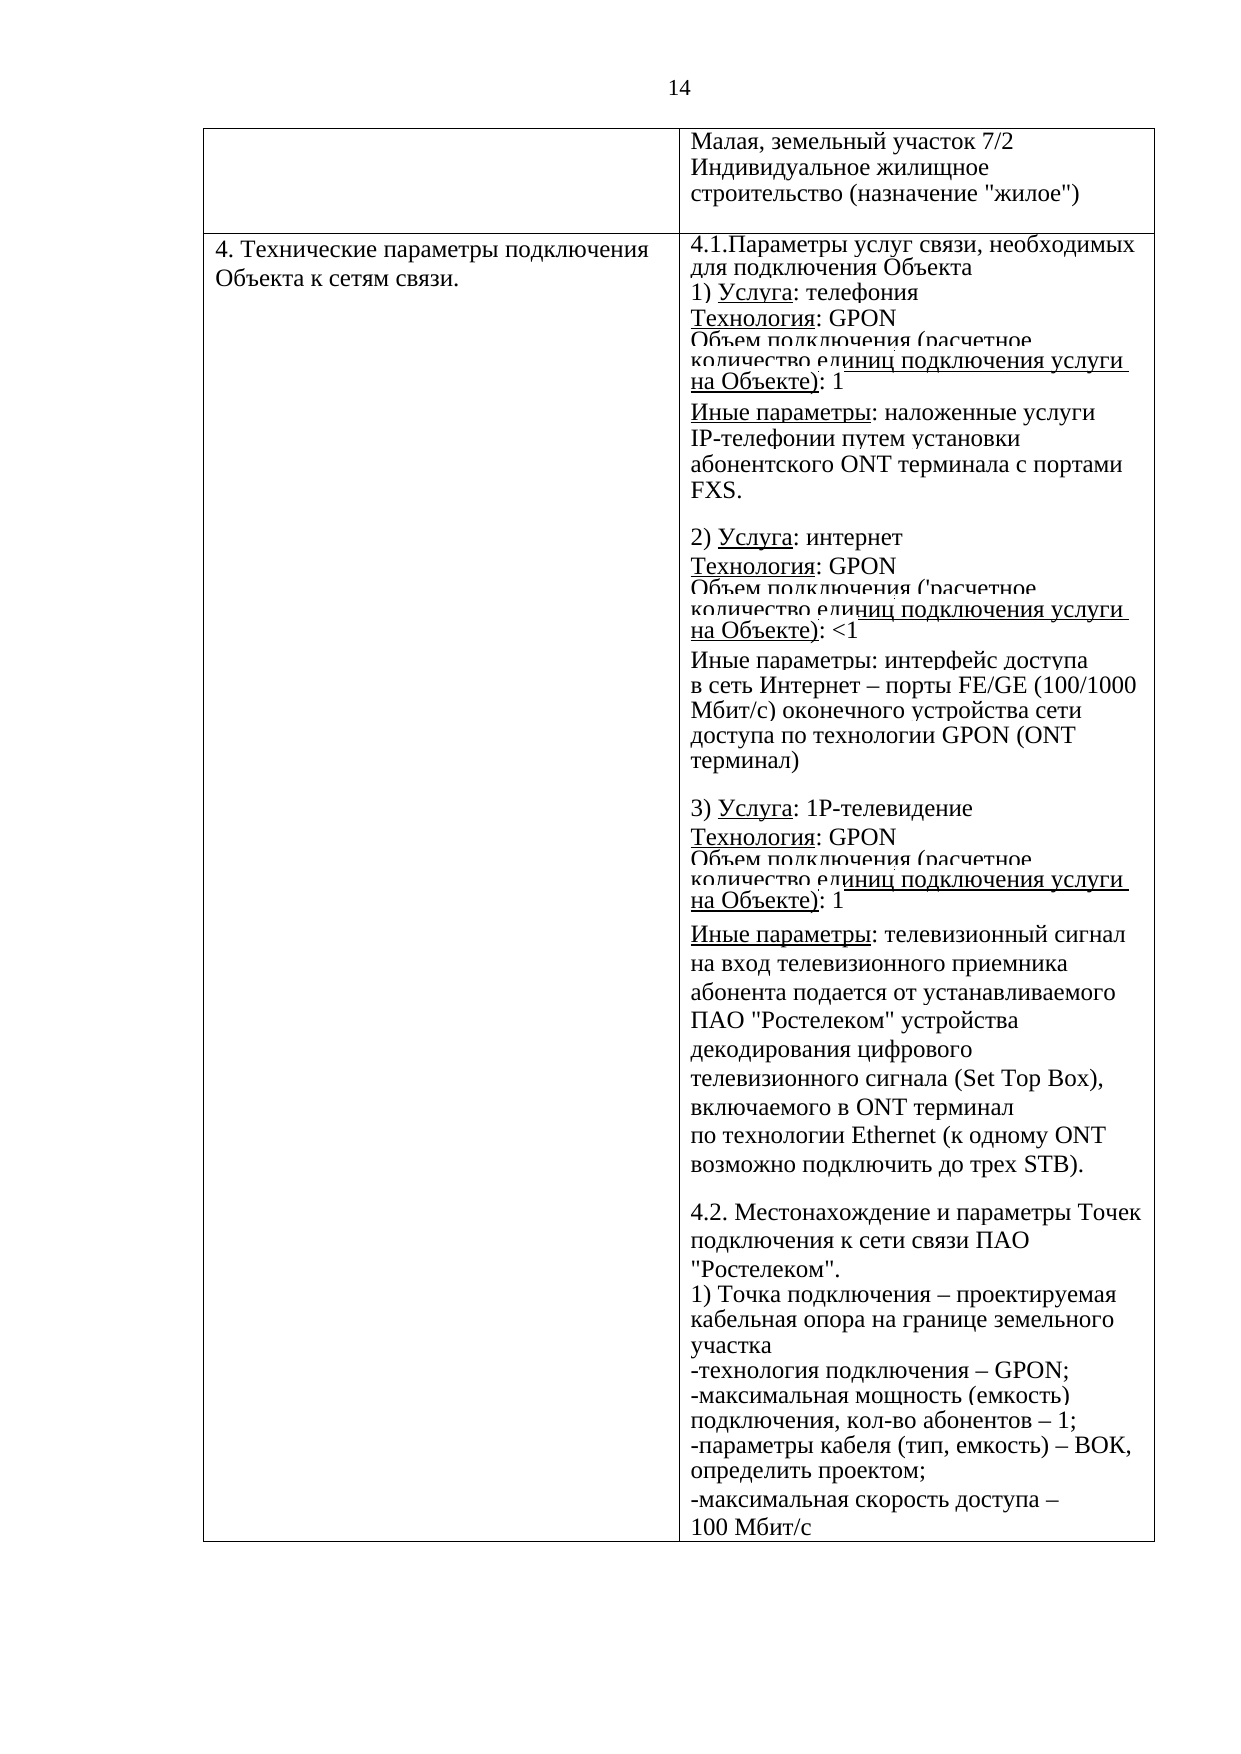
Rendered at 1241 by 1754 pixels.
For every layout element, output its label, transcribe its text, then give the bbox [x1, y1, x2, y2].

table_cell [680, 129, 1154, 233]
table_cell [204, 129, 679, 233]
table_cell 4.1.Параметры услуг связи, необходимых для подключения Объекта 1) Услуга: телефония Технология: GPON Объем подключения (расчетное количество единиц подключения услуги на Объекте): 1 Иные параметры: наложенные услуги IP-телефонии путем установки абонентского ONT терминала с портами FXS. 2) Услуга: интернет Технология: GPON Объем подключения ('расчетное количество единиц подключения услуги на Объекте): <1 Иные параметры: интерфейс доступа в сеть Интернет – порты FE/GE (100/1000 Мбит/с) оконечного устройства сети доступа по технологии GPON (ONT терминал) 3) Услуга: 1Р-телевидение Технология: GPON Объем подключения (расчетное количество единиц подключения услуги на Объекте): 1 Иные параметры: телевизионный сигнал на вход телевизионного приемника абонента подается от устанавливаемого ПАО "Ростелеком" устройства декодирования цифрового телевизионного сигнала (Set Тор Box), включаемого в ONT терминал по технологии Ethernet (к одному ONT возможно подключить до трех STB). 4.2. Местонахождение и параметры Точек подключения к сети связи ПАО "Ростелеком". 1) Точка подключения – проектируемая кабельная опора на границе земельного участка -технология подключения – GPON; -максимальная мощность (емкость) подключения, кол-во абонентов – 1; -параметры кабеля (тип, емкость) – ВОК, определить проектом; -максимальная скорость доступа – 100 Мбит/с [680, 234, 1154, 1541]
table_cell 4. Технические параметры подключения Объекта к сетям связи. [204, 234, 679, 1541]
